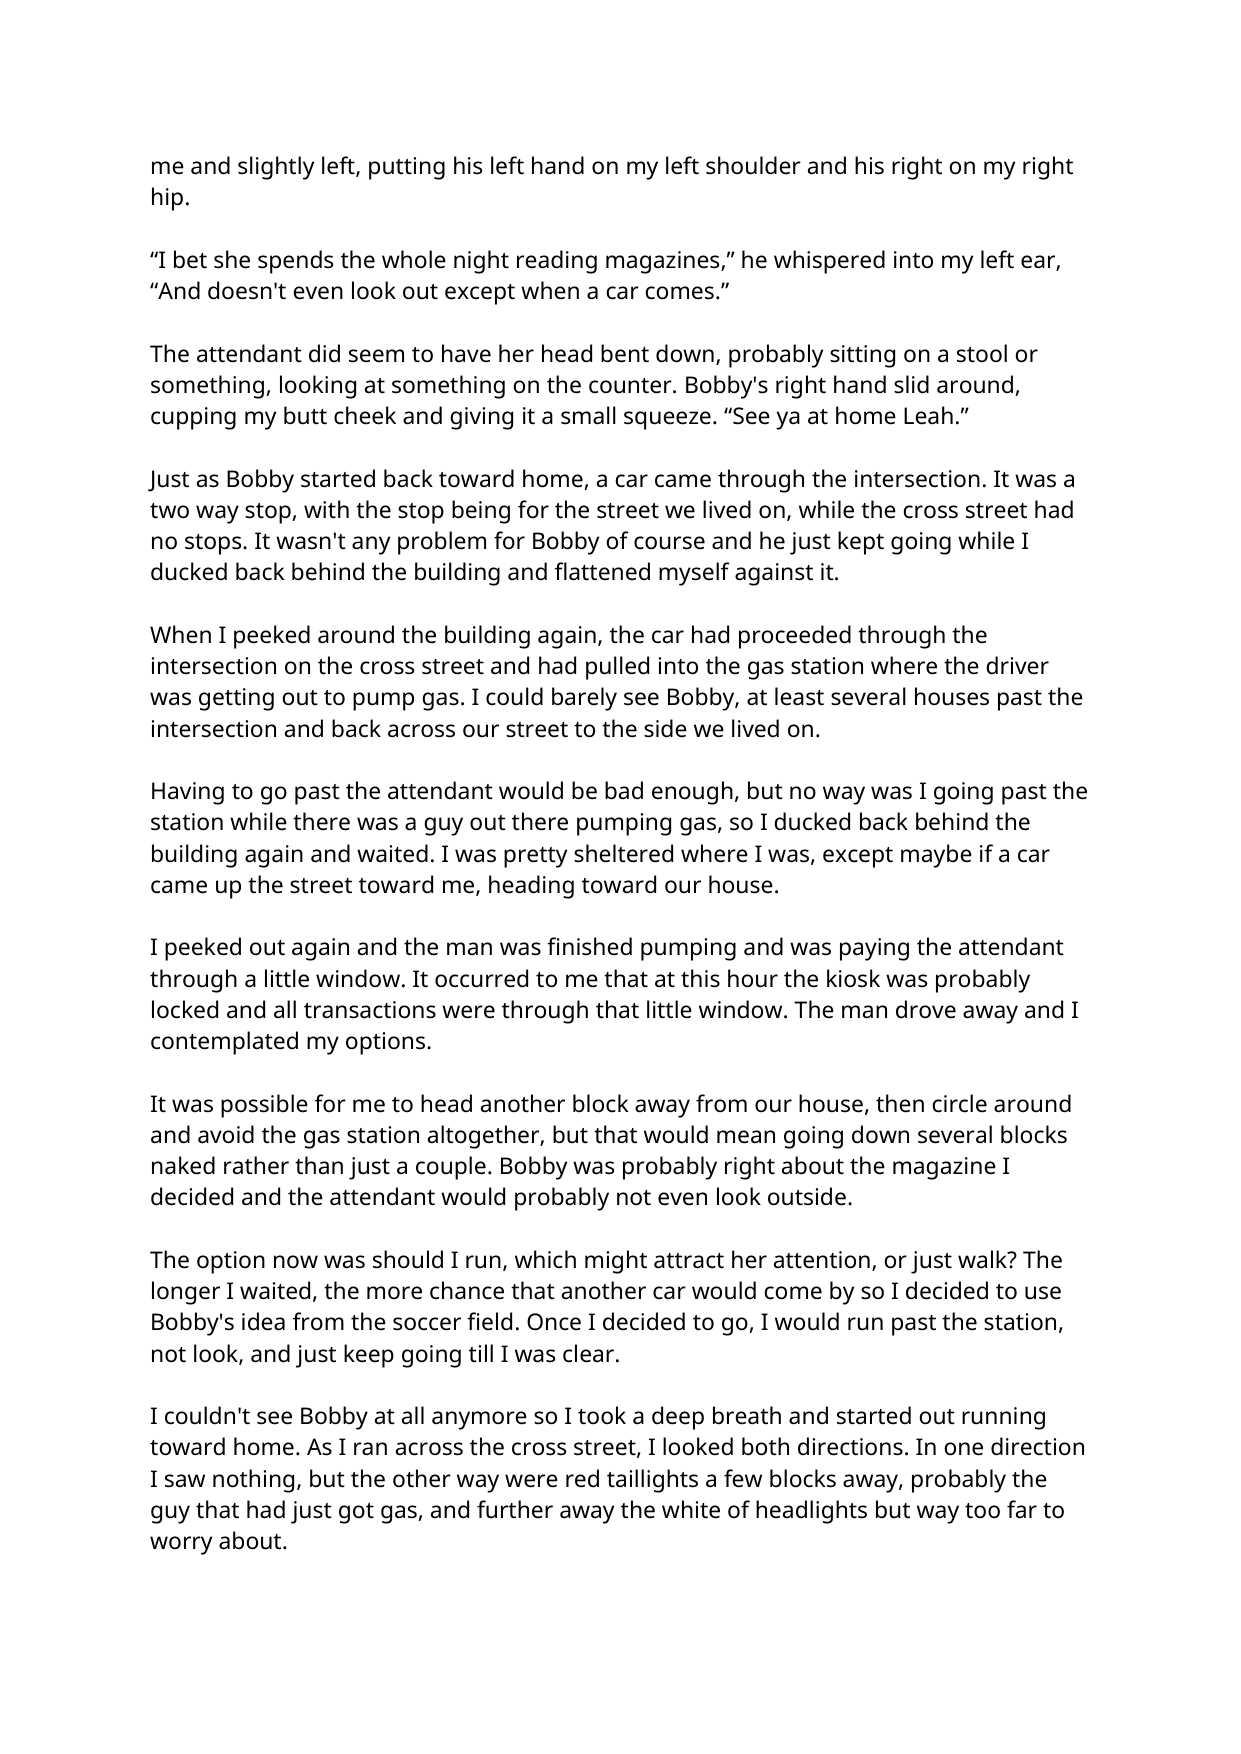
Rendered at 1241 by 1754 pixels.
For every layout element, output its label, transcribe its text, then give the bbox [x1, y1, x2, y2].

text The option now was should I run, which might attract her attention, or just walk? The longer I waited, the more chance that another car would come by so I decided to use Bobby's idea from the soccer field. Once I decided to go, I would run past the station, not look, and just keep going till I was clear. [150, 1244, 1090, 1369]
text When I peeked around the building again, the car had proceeded through the intersection on the cross street and had pulled into the gas station where the driver was getting out to pump gas. I could barely see Bobby, at least several houses past the intersection and back across our street to the side we lived on. [150, 619, 1090, 744]
text I peeked out again and the man was finished pumping and was paying the attendant through a little window. It occurred to me that at this hour the kiosk was probably locked and all transactions were through that little window. The man drove away and I contemplated my options. [150, 931, 1090, 1056]
text I couldn't see Bobby at all anymore so I took a deep breath and started out running toward home. As I ran across the cross street, I looked both directions. In one direction I saw nothing, but the other way were red taillights a few blocks away, probably the guy that had just got gas, and further away the white of headlights but way too far to worry about. [150, 1400, 1090, 1556]
text Just as Bobby started back toward home, a car came through the intersection. It was a two way stop, with the stop being for the street we lived on, while the cross street had no stops. It wasn't any problem for Bobby of course and he just kept going while I ducked back behind the building and flattened myself against it. [150, 462, 1090, 587]
text Having to go past the attendant would be bad enough, but no way was I going past the station while there was a guy out there pumping gas, so I ducked back behind the building again and waited. I was pretty sheltered where I was, except maybe if a car came up the street toward me, heading toward our house. [150, 775, 1090, 900]
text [150, 150, 1090, 212]
text It was possible for me to head another block away from our house, then circle around and avoid the gas station altogether, but that would mean going down several blocks naked rather than just a couple. Bobby was probably right about the magazine I decided and the attendant would probably not even look outside. [150, 1087, 1090, 1212]
text “I bet she spends the whole night reading magazines,” he whispered into my left ear, “And doesn't even look out except when a car comes.” [150, 244, 1090, 306]
text The attendant did seem to have her head bent down, probably sitting on a stool or something, looking at something on the counter. Bobby's right hand slid around, cupping my butt cheek and giving it a small squeeze. “See ya at home Leah.” [150, 337, 1090, 431]
